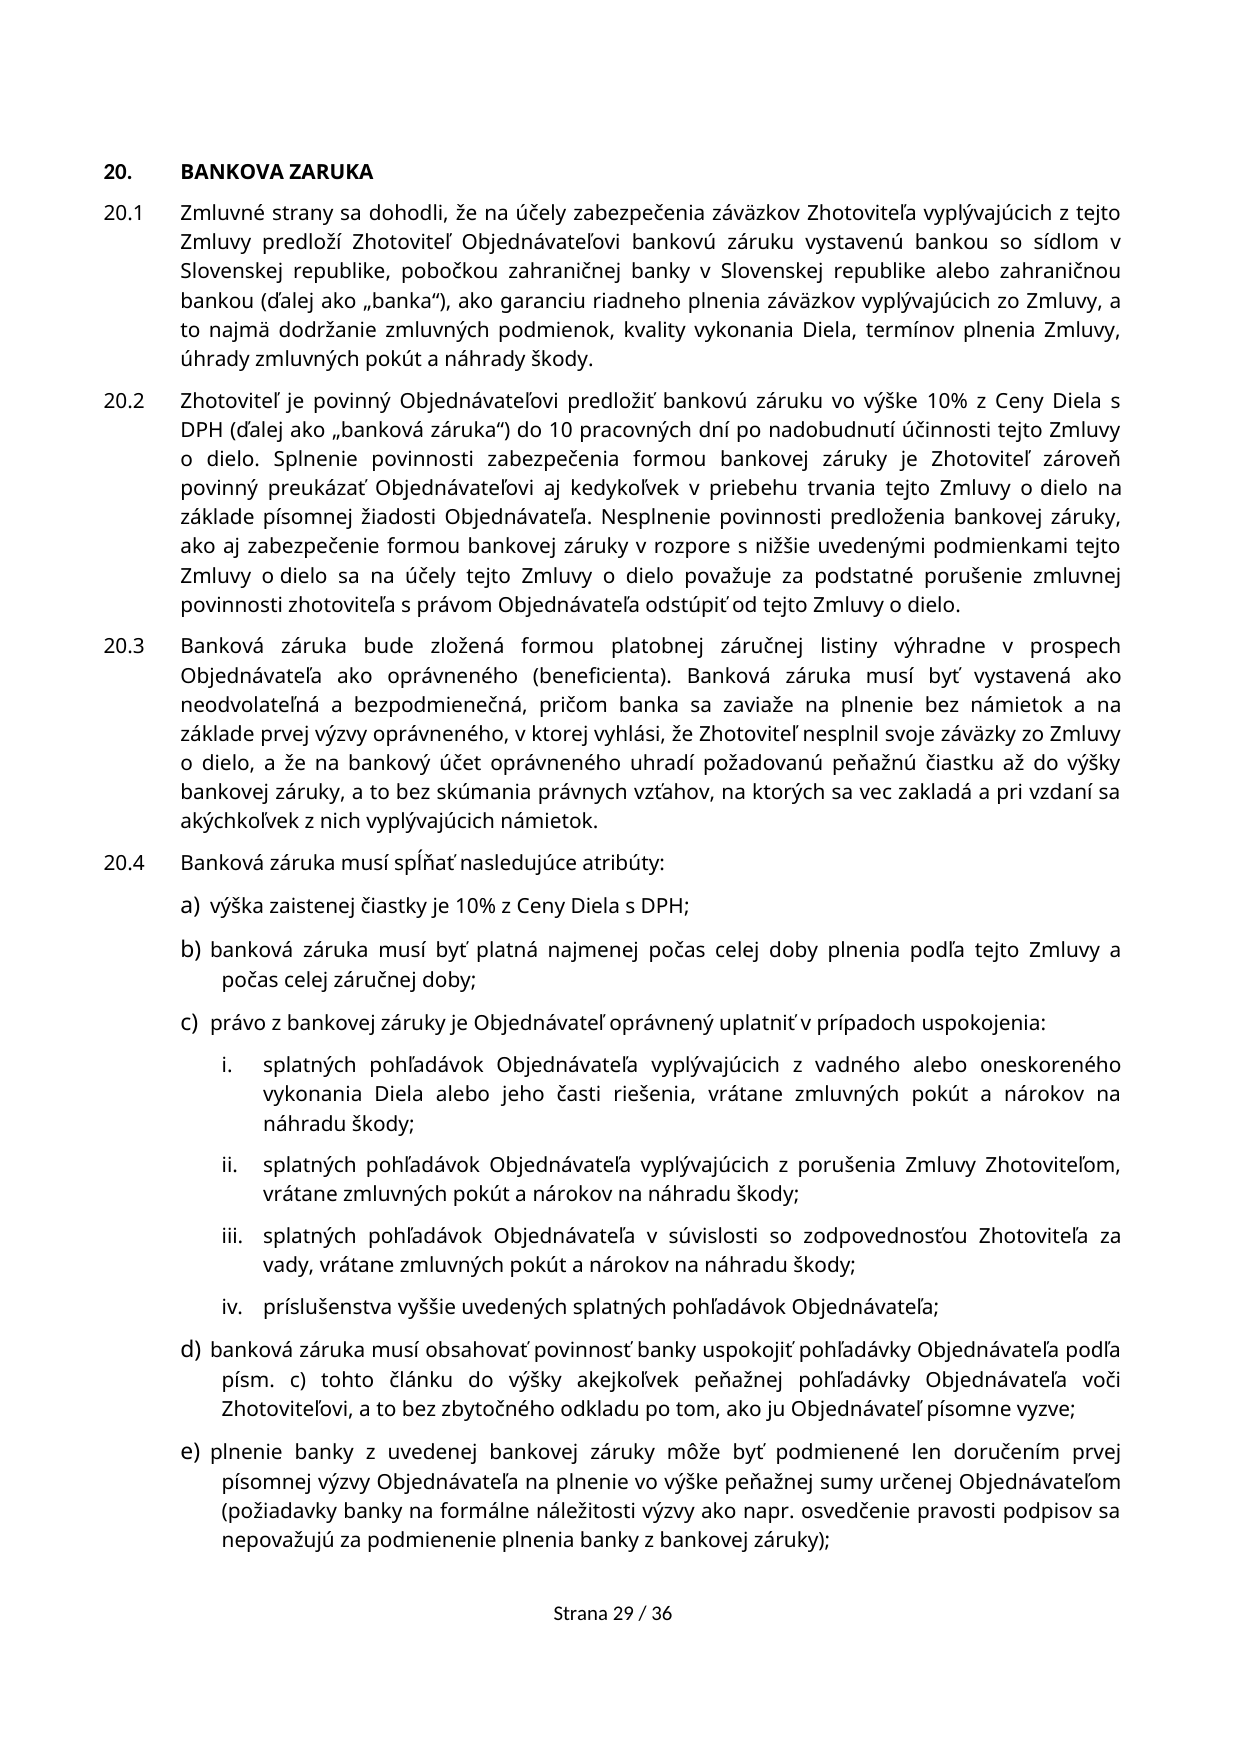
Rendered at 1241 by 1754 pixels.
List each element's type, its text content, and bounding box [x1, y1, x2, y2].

list právo z bankovej záruky je Objednávateľ oprávnený uplatniť v prípadoch uspokojenia: [180, 1006, 1122, 1037]
list príslušenstva vyššie uvedených splatných pohľadávok Objednávateľa; [221, 1291, 1122, 1321]
text Zmluvné strany sa dohodli, že na účely zabezpečenia záväzkov Zhotoviteľa vyplývajúcich z tejto Zmluvy predloží Zhotoviteľ Objednávateľovi bankovú záruku vystavenú bankou so sídlom v Slovenskej republike, pobočkou zahraničnej banky v Slovenskej republike alebo zahraničnou bankou (ďalej ako „banka“), ako garanciu riadneho plnenia záväzkov vyplývajúcich zo Zmluvy, a to najmä dodržanie zmluvných podmienok, kvality vykonania Diela, termínov plnenia Zmluvy, úhrady zmluvných pokút a náhrady škody. [103, 198, 1122, 373]
list splatných pohľadávok Objednávateľa vyplývajúcich z vadného alebo oneskoreného vykonania Diela alebo jeho časti riešenia, vrátane zmluvných pokút a nárokov na náhradu škody; [221, 1050, 1122, 1137]
list banková záruka musí byť platná najmenej počas celej doby plnenia podľa tejto Zmluvy a počas celej záručnej doby; [180, 933, 1122, 993]
list splatných pohľadávok Objednávateľa vyplývajúcich z porušenia Zmluvy Zhotoviteľom, vrátane zmluvných pokút a nárokov na náhradu škody; [221, 1150, 1122, 1208]
text Banková záruka bude zložená formou platobnej záručnej listiny výhradne v prospech Objednávateľa ako oprávneného (beneficienta). Banková záruka musí byť vystavená ako neodvolateľná a bezpodmienečná, pričom banka sa zaviaže na plnenie bez námietok a na základe prvej výzvy oprávneného, v ktorej vyhlási, že Zhotoviteľ nesplnil svoje záväzky zo Zmluvy o dielo, a že na bankový účet oprávneného uhradí požadovanú peňažnú čiastku až do výšky bankovej záruky, a to bez skúmania právnych vzťahov, na ktorých sa vec zakladá a pri vzdaní sa akýchkoľvek z nich vyplývajúcich námietok. [103, 631, 1122, 835]
list plnenie banky z uvedenej bankovej záruky môže byť podmienené len doručením prvej písomnej výzvy Objednávateľa na plnenie vo výške peňažnej sumy určenej Objednávateľom (požiadavky banky na formálne náležitosti výzvy ako napr. osvedčenie pravosti podpisov sa nepovažujú za podmienenie plnenia banky z bankovej záruky); [180, 1435, 1122, 1554]
text Banková záruka musí spĺňať nasledujúce atribúty: [103, 848, 1122, 877]
text Zhotoviteľ je povinný Objednávateľovi predložiť bankovú záruku vo výške 10% z Ceny Diela s DPH (ďalej ako „banková záruka“) do 10 pracovných dní po nadobudnutí účinnosti tejto Zmluvy o dielo. Splnenie povinnosti zabezpečenia formou bankovej záruky je Zhotoviteľ zároveň povinný preukázať Objednávateľovi aj kedykoľvek v priebehu trvania tejto Zmluvy o dielo na základe písomnej žiadosti Objednávateľa. Nesplnenie povinnosti predloženia bankovej záruky, ako aj zabezpečenie formou bankovej záruky v rozpore s nižšie uvedenými podmienkami tejto Zmluvy o dielo sa na účely tejto Zmluvy o dielo považuje za podstatné porušenie zmluvnej povinnosti zhotoviteľa s právom Objednávateľa odstúpiť od tejto Zmluvy o dielo. [103, 385, 1122, 618]
list splatných pohľadávok Objednávateľa v súvislosti so zodpovednosťou Zhotoviteľa za vady, vrátane zmluvných pokút a nárokov na náhradu škody; [221, 1221, 1122, 1279]
list banková záruka musí obsahovať povinnosť banky uspokojiť pohľadávky Objednávateľa podľa písm. c) tohto článku do výšky akejkoľvek peňažnej pohľadávky Objednávateľa voči Zhotoviteľovi, a to bez zbytočného odkladu po tom, ako ju Objednávateľ písomne vyzve; [180, 1333, 1122, 1423]
list výška zaistenej čiastky je 10% z Ceny Diela s DPH; [180, 889, 1122, 921]
text BANKOVA ZARUKA [103, 156, 1122, 185]
